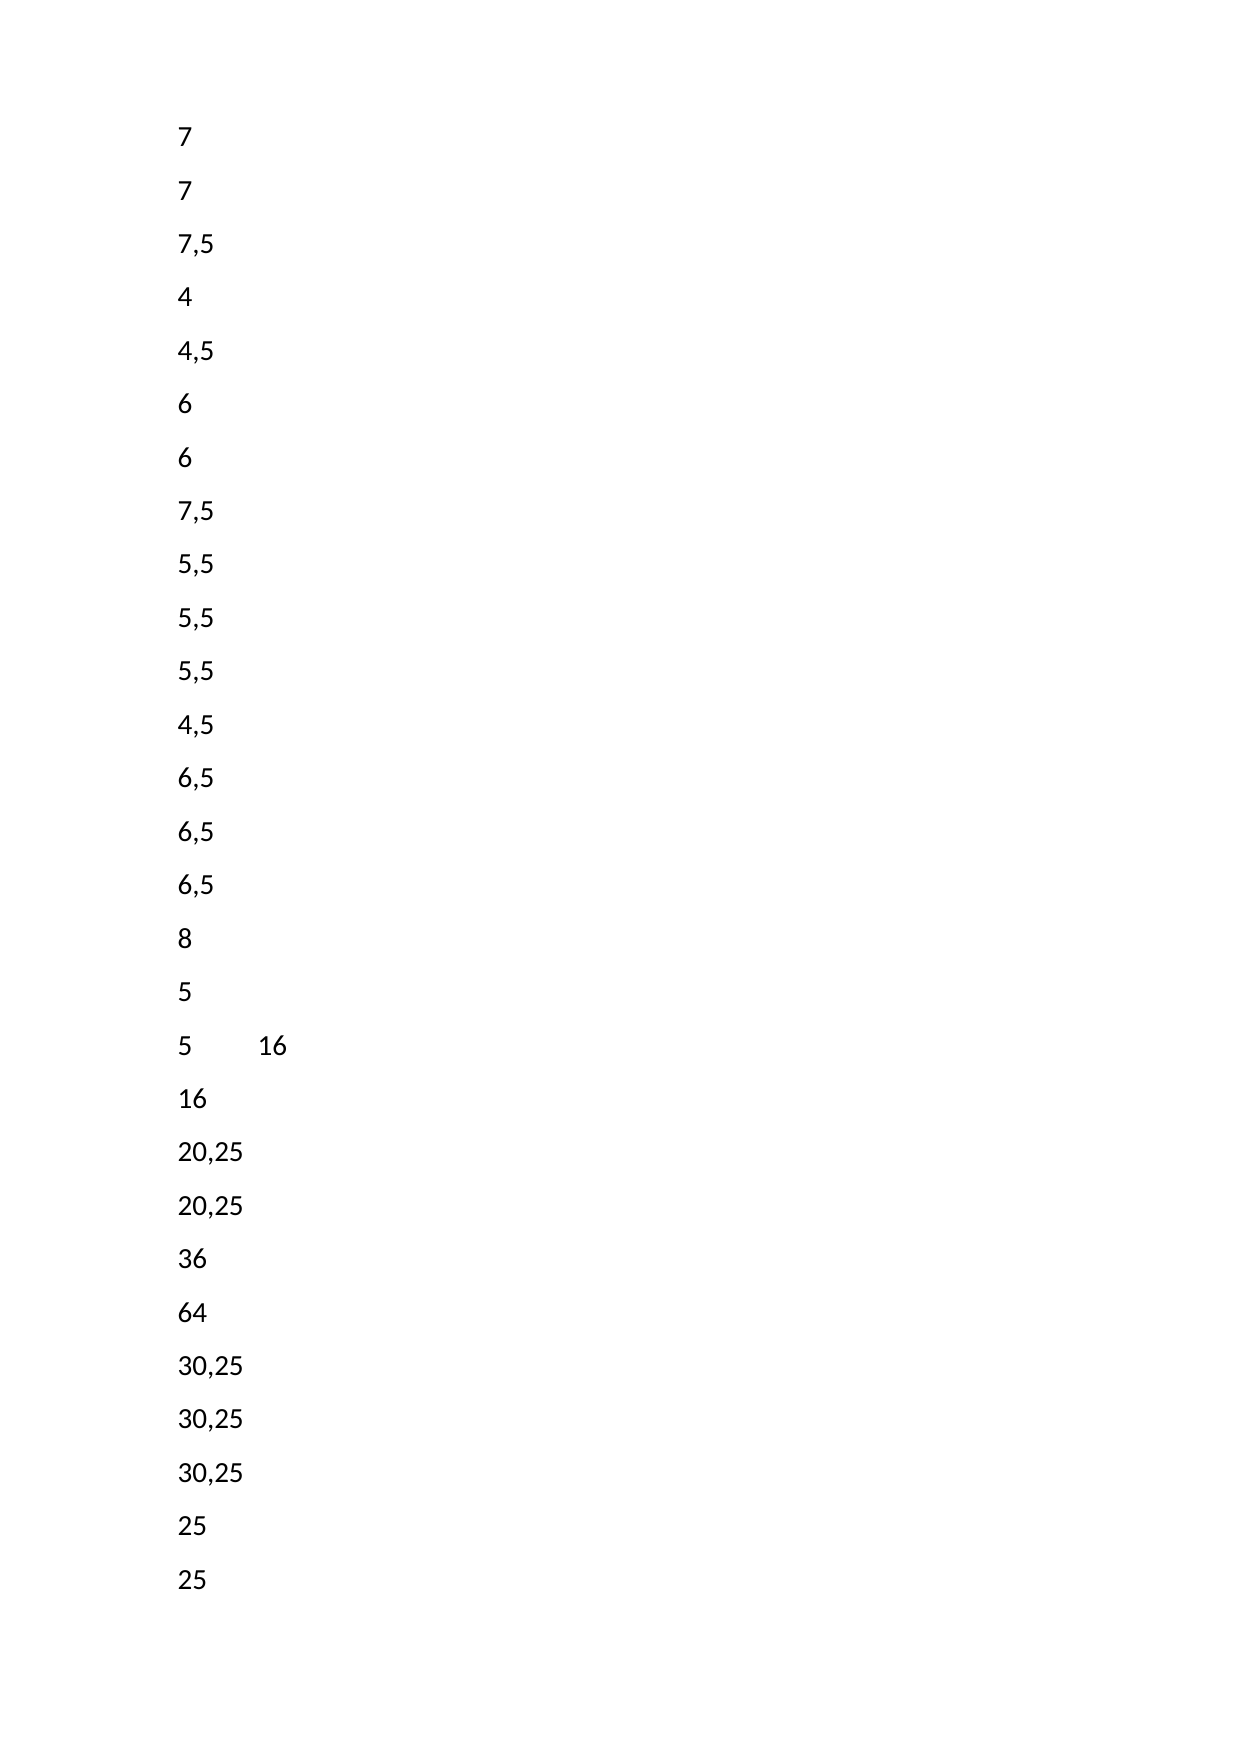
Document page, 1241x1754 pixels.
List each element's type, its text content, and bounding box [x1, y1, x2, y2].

text 25 [177, 1561, 1152, 1597]
text 7,5 [177, 225, 1152, 261]
text 30,25 [177, 1401, 1152, 1436]
text 36 [177, 1240, 1152, 1276]
text 16 [177, 1080, 1152, 1116]
text 8 [177, 920, 1152, 955]
text 20,25 [177, 1133, 1152, 1169]
text 20,25 [177, 1187, 1152, 1222]
text 5,5 [177, 599, 1152, 635]
text 7 [177, 172, 1152, 207]
text 25 [177, 1507, 1152, 1543]
text 5,5 [177, 652, 1152, 688]
text 4 [177, 278, 1152, 314]
text 6 [177, 385, 1152, 421]
text 7,5 [177, 492, 1152, 528]
text 4,5 [177, 332, 1152, 367]
text 6 [177, 439, 1152, 474]
text 5 16 [177, 1027, 1152, 1062]
text 6,5 [177, 813, 1152, 848]
text 4,5 [177, 706, 1152, 742]
text 6,5 [177, 759, 1152, 795]
text 7 [177, 118, 1152, 154]
text 30,25 [177, 1347, 1152, 1383]
text 5,5 [177, 546, 1152, 581]
text 64 [177, 1294, 1152, 1329]
text 5 [177, 973, 1152, 1009]
text 30,25 [177, 1454, 1152, 1490]
text 6,5 [177, 866, 1152, 902]
